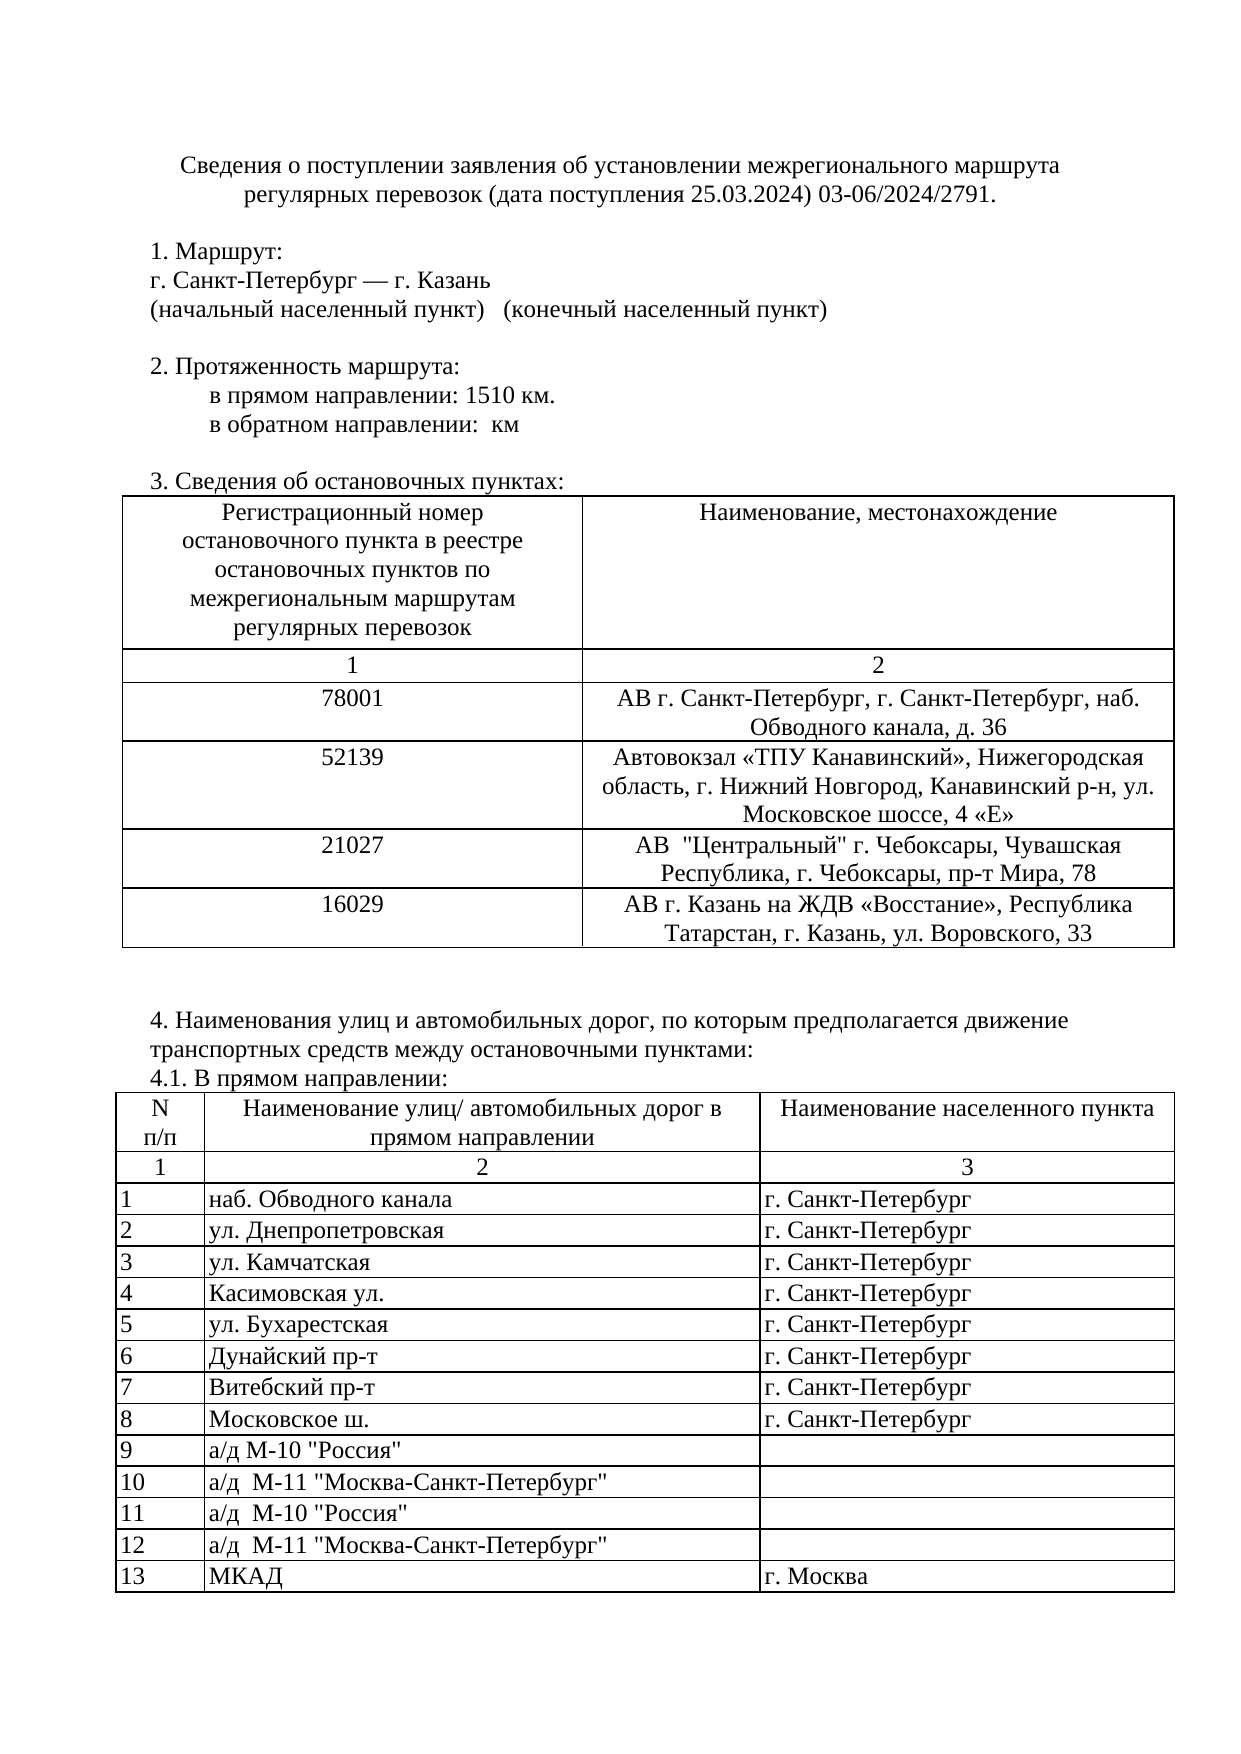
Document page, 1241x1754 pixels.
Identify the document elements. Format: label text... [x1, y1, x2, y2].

table_cell 1 [123, 650, 582, 681]
table_cell АВ г. Казань на ЖДВ «Восстание», Республика Татарстан, г. Казань, ул. Воровского, 33 [583, 889, 1173, 946]
text 4. Наименования улиц и автомобильных дорог, по которым предполагается движение транспортных средств между остановочными пунктами: [150, 1005, 1090, 1063]
table_cell 11 [117, 1498, 204, 1528]
table_cell г. Санкт-Петербург [761, 1247, 1174, 1277]
table_cell а/д М-11 "Москва-Санкт-Петербург" [205, 1530, 759, 1560]
text в обратном направлении: км [150, 409, 1090, 437]
table_cell АВ г. Санкт-Петербург, г. Санкт-Петербург, наб. Обводного канала, д. 36 [583, 683, 1173, 740]
table_cell Дунайский пр-т [205, 1341, 759, 1371]
text г. Санкт-Петербург — г. Казань [150, 265, 1090, 294]
table_cell а/д М-10 "Россия" [205, 1498, 759, 1528]
table_header Наименование, местонахождение [583, 497, 1173, 648]
table_header Регистрационный номер остановочного пункта в реестре остановочных пунктов по межрегиональным маршрутам регулярных перевозок [123, 497, 582, 648]
text 3. Сведения об остановочных пунктах: [150, 466, 1090, 495]
table_cell 3 [761, 1152, 1174, 1182]
text (начальный населенный пункт) (конечный населенный пункт) [150, 294, 1090, 322]
table_cell 2 [117, 1215, 204, 1245]
table_header Наименование улиц/ автомобильных дорог в прямом направлении [205, 1093, 759, 1151]
table_cell г. Санкт-Петербург [761, 1310, 1174, 1339]
table_cell 3 [117, 1247, 204, 1277]
table_cell 6 [117, 1341, 204, 1371]
table_cell Автовокзал «ТПУ Канавинский», Нижегородская область, г. Нижний Новгород, Канавинский р-н, ул. Московское шоссе, 4 «Е» [583, 742, 1173, 828]
table_cell 1 [117, 1184, 204, 1214]
table_cell 10 [117, 1467, 204, 1497]
text 2. Протяженность маршрута: [150, 351, 1090, 380]
text в прямом направлении: 1510 км. [150, 380, 1090, 409]
table_header Наименование населенного пункта [761, 1093, 1174, 1151]
table_cell 4 [117, 1278, 204, 1308]
table_cell 13 [117, 1561, 204, 1591]
table_cell г. Санкт-Петербург [761, 1215, 1174, 1245]
table_cell ул. Бухарестская [205, 1310, 759, 1339]
table_cell а/д М-10 "Россия" [205, 1436, 759, 1465]
table_cell [761, 1467, 1174, 1497]
table_cell 21027 [123, 830, 582, 887]
table_cell г. Санкт-Петербург [761, 1278, 1174, 1308]
table_cell Витебский пр-т [205, 1373, 759, 1402]
table_cell 1 [117, 1152, 204, 1182]
table_cell 9 [117, 1436, 204, 1465]
text 1. Маршрут: [150, 236, 1090, 265]
table_cell 12 [117, 1530, 204, 1560]
table_cell г. Санкт-Петербург [761, 1373, 1174, 1402]
table_cell наб. Обводного канала [205, 1184, 759, 1214]
table_cell [761, 1436, 1174, 1465]
table_cell АВ "Центральный" г. Чебоксары, Чувашская Республика, г. Чебоксары, пр-т Мира, 78 [583, 830, 1173, 887]
table_cell 7 [117, 1373, 204, 1402]
table_cell 16029 [123, 889, 582, 946]
table_cell 2 [583, 650, 1173, 681]
table_cell 52139 [123, 742, 582, 828]
text Сведения о поступлении заявления об установлении межрегионального маршрута регулярных перевозок (дата поступления 25.03.2024) 03-06/2024/2791. [150, 150, 1090, 207]
table_cell Московское ш. [205, 1404, 759, 1434]
table_cell ул. Днепропетровская [205, 1215, 759, 1245]
table_cell ул. Камчатская [205, 1247, 759, 1277]
table_cell 78001 [123, 683, 582, 740]
table_header N п/п [117, 1093, 204, 1151]
table_cell г. Санкт-Петербург [761, 1184, 1174, 1214]
table_cell Касимовская ул. [205, 1278, 759, 1308]
table_cell [761, 1498, 1174, 1528]
table_cell а/д М-11 "Москва-Санкт-Петербург" [205, 1467, 759, 1497]
table_cell г. Санкт-Петербург [761, 1404, 1174, 1434]
text 4.1. В прямом направлении: [150, 1063, 1090, 1092]
table_cell [761, 1530, 1174, 1560]
table_cell 8 [117, 1404, 204, 1434]
table_cell г. Москва [761, 1561, 1174, 1591]
table_cell 5 [117, 1310, 204, 1339]
table_cell МКАД [205, 1561, 759, 1591]
table_cell 2 [205, 1152, 759, 1182]
table_cell г. Санкт-Петербург [761, 1341, 1174, 1371]
